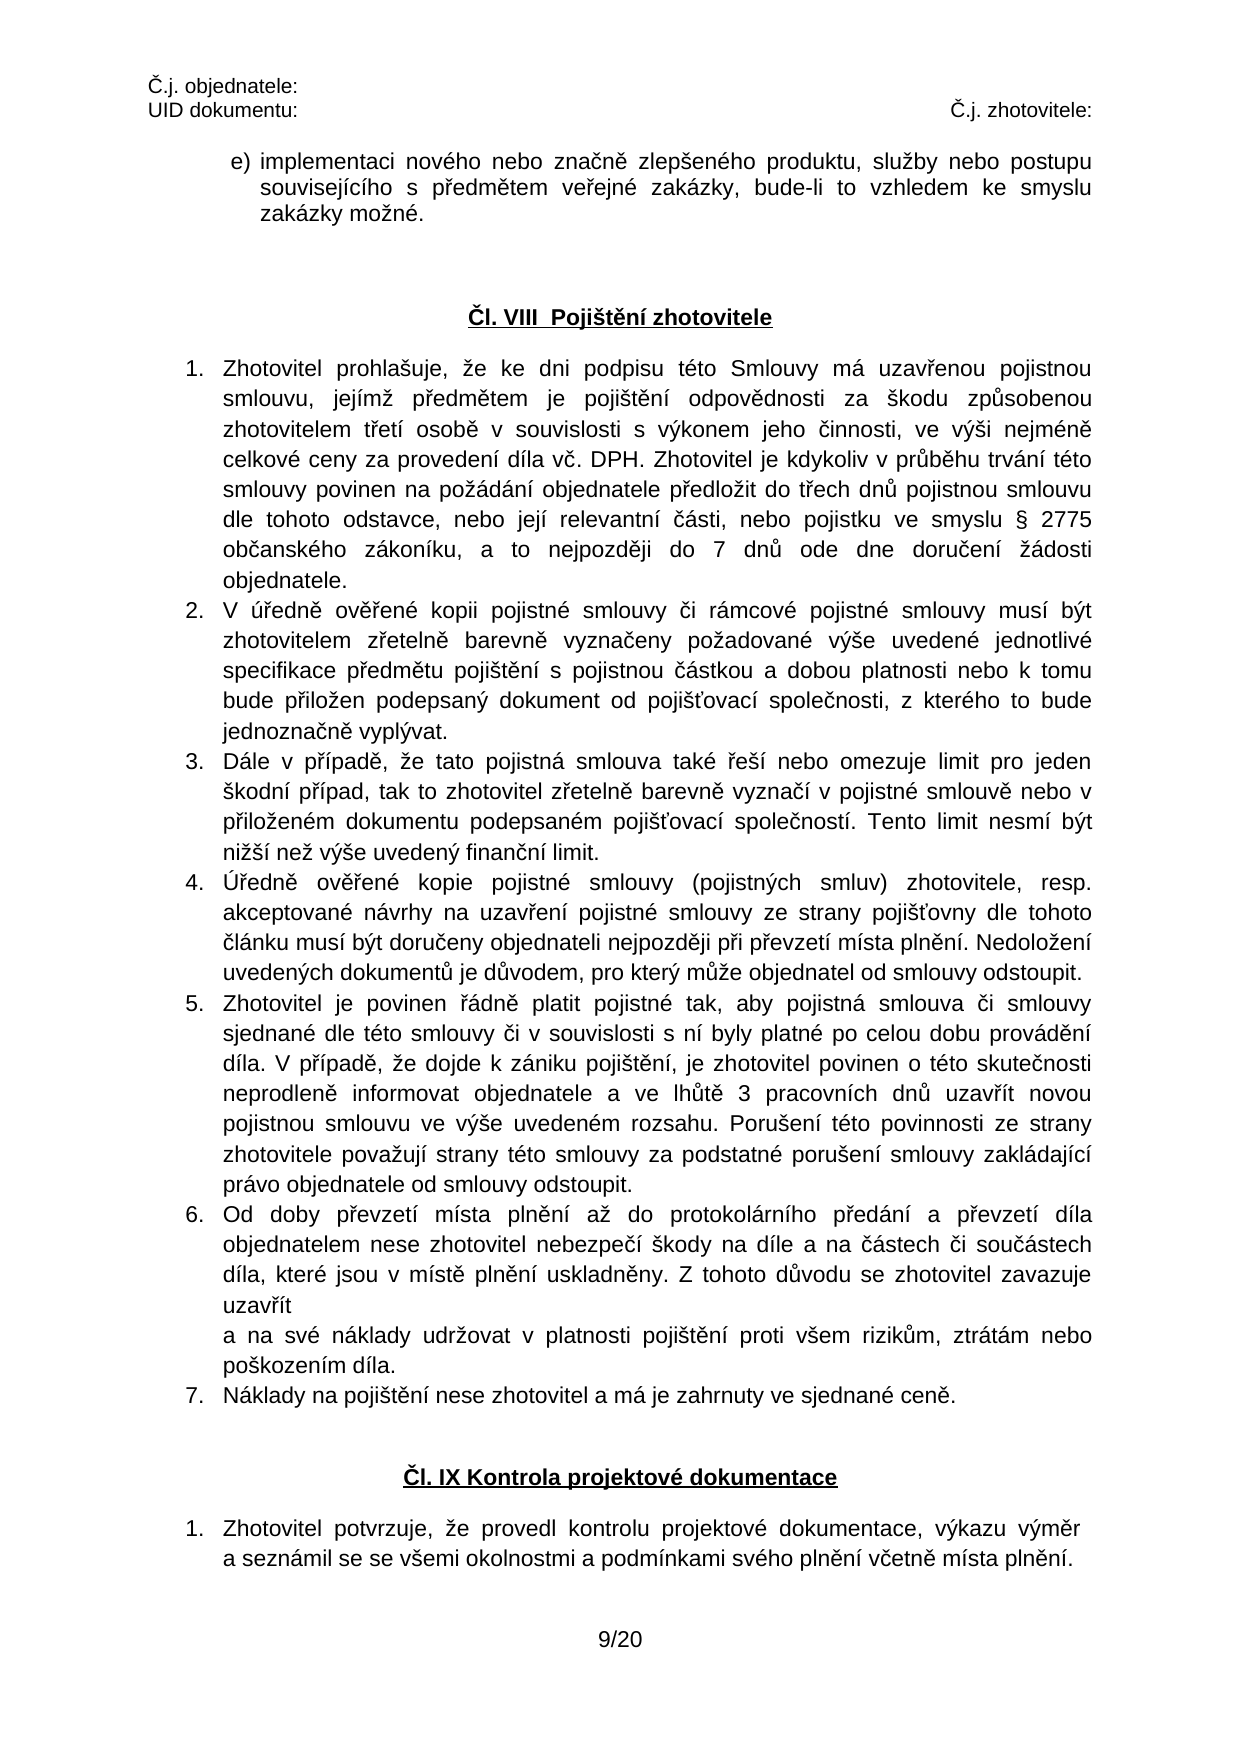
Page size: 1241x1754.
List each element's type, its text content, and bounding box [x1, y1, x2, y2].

list implementaci nového nebo značně zlepšeného produktu, služby nebo postupu souvisejícího s předmětem veřejné zakázky, bude-li to vzhledem ke smyslu zakázky možné. [230, 148, 1093, 227]
list V úředně ověřené kopii pojistné smlouvy či rámcové pojistné smlouvy musí být zhotovitelem zřetelně barevně vyznačeny požadované výše uvedené jednotlivé specifikace předmětu pojištění s pojistnou částkou a dobou platnosti nebo k tomu bude přiložen podepsaný dokument od pojišťovací společnosti, z kterého to bude jednoznačně vyplývat. [185, 597, 1093, 744]
list Zhotovitel prohlašuje, že ke dni podpisu této Smlouvy má uzavřenou pojistnou smlouvu, jejímž předmětem je pojištění odpovědnosti za škodu způsobenou zhotovitelem třetí osobě v souvislosti s výkonem jeho činnosti, ve výši nejméně celkové ceny za provedení díla vč. DPH. Zhotovitel je kdykoliv v průběhu trvání této smlouvy povinen na požádání objednatele předložit do třech dnů pojistnou smlouvu dle tohoto odstavce, nebo její relevantní části, nebo pojistku ve smyslu § 2775 občanského zákoníku, a to nejpozději do 7 dnů ode dne doručení žádosti objednatele. [185, 355, 1093, 593]
list Dále v případě, že tato pojistná smlouva také řeší nebo omezuje limit pro jeden škodní případ, tak to zhotovitel zřetelně barevně vyznačí v pojistné smlouvě nebo v přiloženém dokumentu podepsaném pojišťovací společností. Tento limit nesmí být nižší než výše uvedený finanční limit. [185, 748, 1093, 865]
text Čl. VIII Pojištění zhotovitele [148, 304, 1093, 330]
list Úředně ověřené kopie pojistné smlouvy (pojistných smluv) zhotovitele, resp. akceptované návrhy na uzavření pojistné smlouvy ze strany pojišťovny dle tohoto článku musí být doručeny objednateli nejpozději při převzetí místa plnění. Nedoložení uvedených dokumentů je důvodem, pro který může objednatel od smlouvy odstoupit. [185, 869, 1093, 986]
list Zhotovitel je povinen řádně platit pojistné tak, aby pojistná smlouva či smlouvy sjednané dle této smlouvy či v souvislosti s ní byly platné po celou dobu provádění díla. V případě, že dojde k zániku pojištění, je zhotovitel povinen o této skutečnosti neprodleně informovat objednatele a ve lhůtě 3 pracovních dnů uzavřít novou pojistnou smlouvu ve výše uvedeném rozsahu. Porušení této povinnosti ze strany zhotovitele považují strany této smlouvy za podstatné porušení smlouvy zakládající právo objednatele od smlouvy odstoupit. [185, 989, 1093, 1197]
list Zhotovitel potvrzuje, že provedl kontrolu projektové dokumentace, výkazu výměr a seznámil se se všemi okolnostmi a podmínkami svého plnění včetně místa plnění. [185, 1514, 1093, 1571]
list Náklady na pojištění nese zhotovitel a má je zahrnuty ve sjednané ceně. [185, 1382, 1093, 1408]
list Od doby převzetí místa plnění až do protokolárního předání a převzetí díla objednatelem nese zhotovitel nebezpečí škody na díle a na částech či součástech díla, které jsou v místě plnění uskladněny. Z tohoto důvodu se zhotovitel zavazuje uzavřít a na své náklady udržovat v platnosti pojištění proti všem rizikům, ztrátám nebo poškozením díla. [185, 1201, 1093, 1378]
text Čl. IX Kontrola projektové dokumentace [148, 1463, 1093, 1490]
